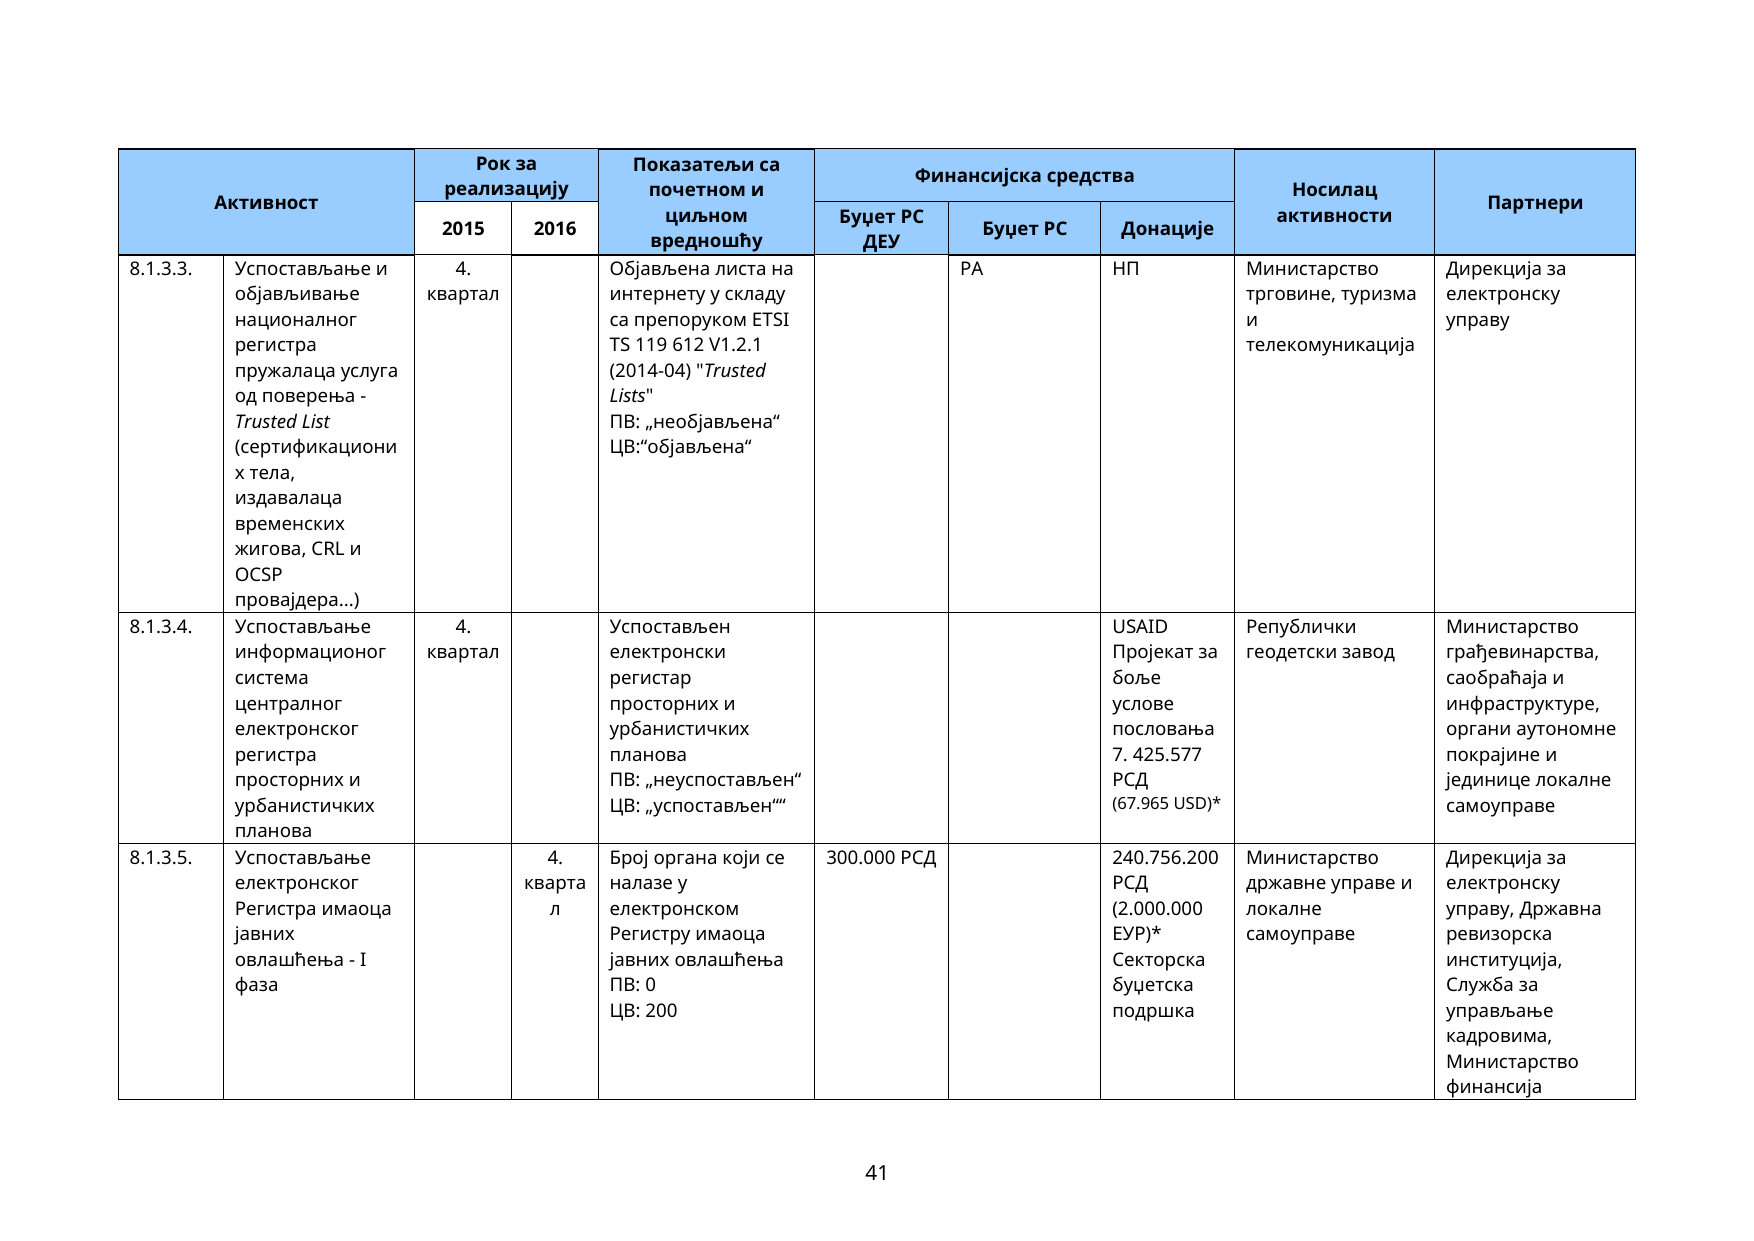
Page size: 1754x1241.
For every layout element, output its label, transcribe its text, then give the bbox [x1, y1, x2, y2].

table_cell Министарство грађевинарства, саобраћаја и инфраструктуре, органи аутономне покрајине и јединице локалне самоуправе [1435, 613, 1635, 843]
table_cell [815, 613, 948, 843]
table_cell [415, 844, 511, 1099]
table_cell Министарство трговине, туризма и телекомуникација [1235, 256, 1434, 612]
table_cell Број органа који се налазе у електронском Регистру имаоца јавних овлашћења ПВ: 0 ЦВ: 200 [599, 844, 814, 1099]
table_cell 4. квартал [415, 613, 511, 843]
table_cell РА [949, 256, 1100, 612]
table_header Показатељи са почетном и циљном вредношћу [599, 150, 814, 254]
table_cell 300.000 РСД [815, 844, 948, 1099]
table_cell Дирекција за електронску управу, Државна ревизорска институција, Служба за управљање кадровима, Министарство финансија [1435, 844, 1635, 1099]
table_cell 4. квартал [512, 844, 598, 1099]
table_cell 2016 [512, 202, 598, 254]
table_cell 8.1.3.4. [119, 613, 223, 843]
table_cell 2015 [415, 202, 511, 254]
table_cell 4. квартал [415, 255, 511, 612]
table_header Финансијска средства [815, 149, 1234, 201]
table_cell Објављена листа на интернету у складу са препоруком ETSI TS 119 612 V1.2.1 (2014-04) "Trusted Lists" ПВ: „необјављена“ ЦВ:“објављена“ [599, 256, 814, 612]
table_header Рок за реализацију [415, 149, 598, 201]
table_cell Донације [1101, 202, 1234, 254]
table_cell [1235, 844, 1434, 1099]
table_cell Успостављен електронски регистар просторних и урбанистичких планова ПВ: „неуспостављен“ ЦВ: „успостављен““ [599, 613, 814, 843]
table_cell Успостављање и обjaвљивaњe нaциoнaлнoг рeгистрa пружaлaцa услугa oд пoвeрeњa - Trusted List (сeртификaциoних тeлa, издaвaлaцa врeмeнских жигoвa, CRL и OCSP провајдера...) [224, 256, 414, 612]
table_header Носилац активности [1235, 150, 1434, 254]
table_cell [949, 844, 1100, 1099]
table_cell 240.756.200 РСД (2.000.000 ЕУР)* Секторска буџетска подршка [1101, 844, 1234, 1099]
table_cell 8.1.3.3. [119, 256, 223, 612]
table_header Активност [119, 150, 414, 254]
table_cell [815, 255, 948, 612]
table_cell Успостављање електронског Регистра имаоца јавних овлашћења - I фаза [224, 844, 414, 1099]
table_cell [512, 256, 598, 612]
table_cell [949, 613, 1100, 843]
table_cell Дирекција за електронску управу [1435, 256, 1635, 612]
table_header Партнери [1435, 150, 1635, 254]
table_cell Успостављање информационог система централног електронског регистра просторних и урбанистичких планова [224, 613, 414, 843]
table_cell Буџет РС [949, 202, 1100, 254]
table_cell 8.1.3.5. [119, 844, 223, 1099]
table_cell [512, 613, 598, 843]
table_cell USAID Пројекат за боље услове пословања 7. 425.577 РСД (67.965 USD)* [1101, 613, 1234, 843]
table_cell НП [1101, 256, 1234, 612]
table_cell Републички геодетски завод [1235, 613, 1434, 843]
table_cell Буџет РС ДЕУ [815, 202, 948, 254]
